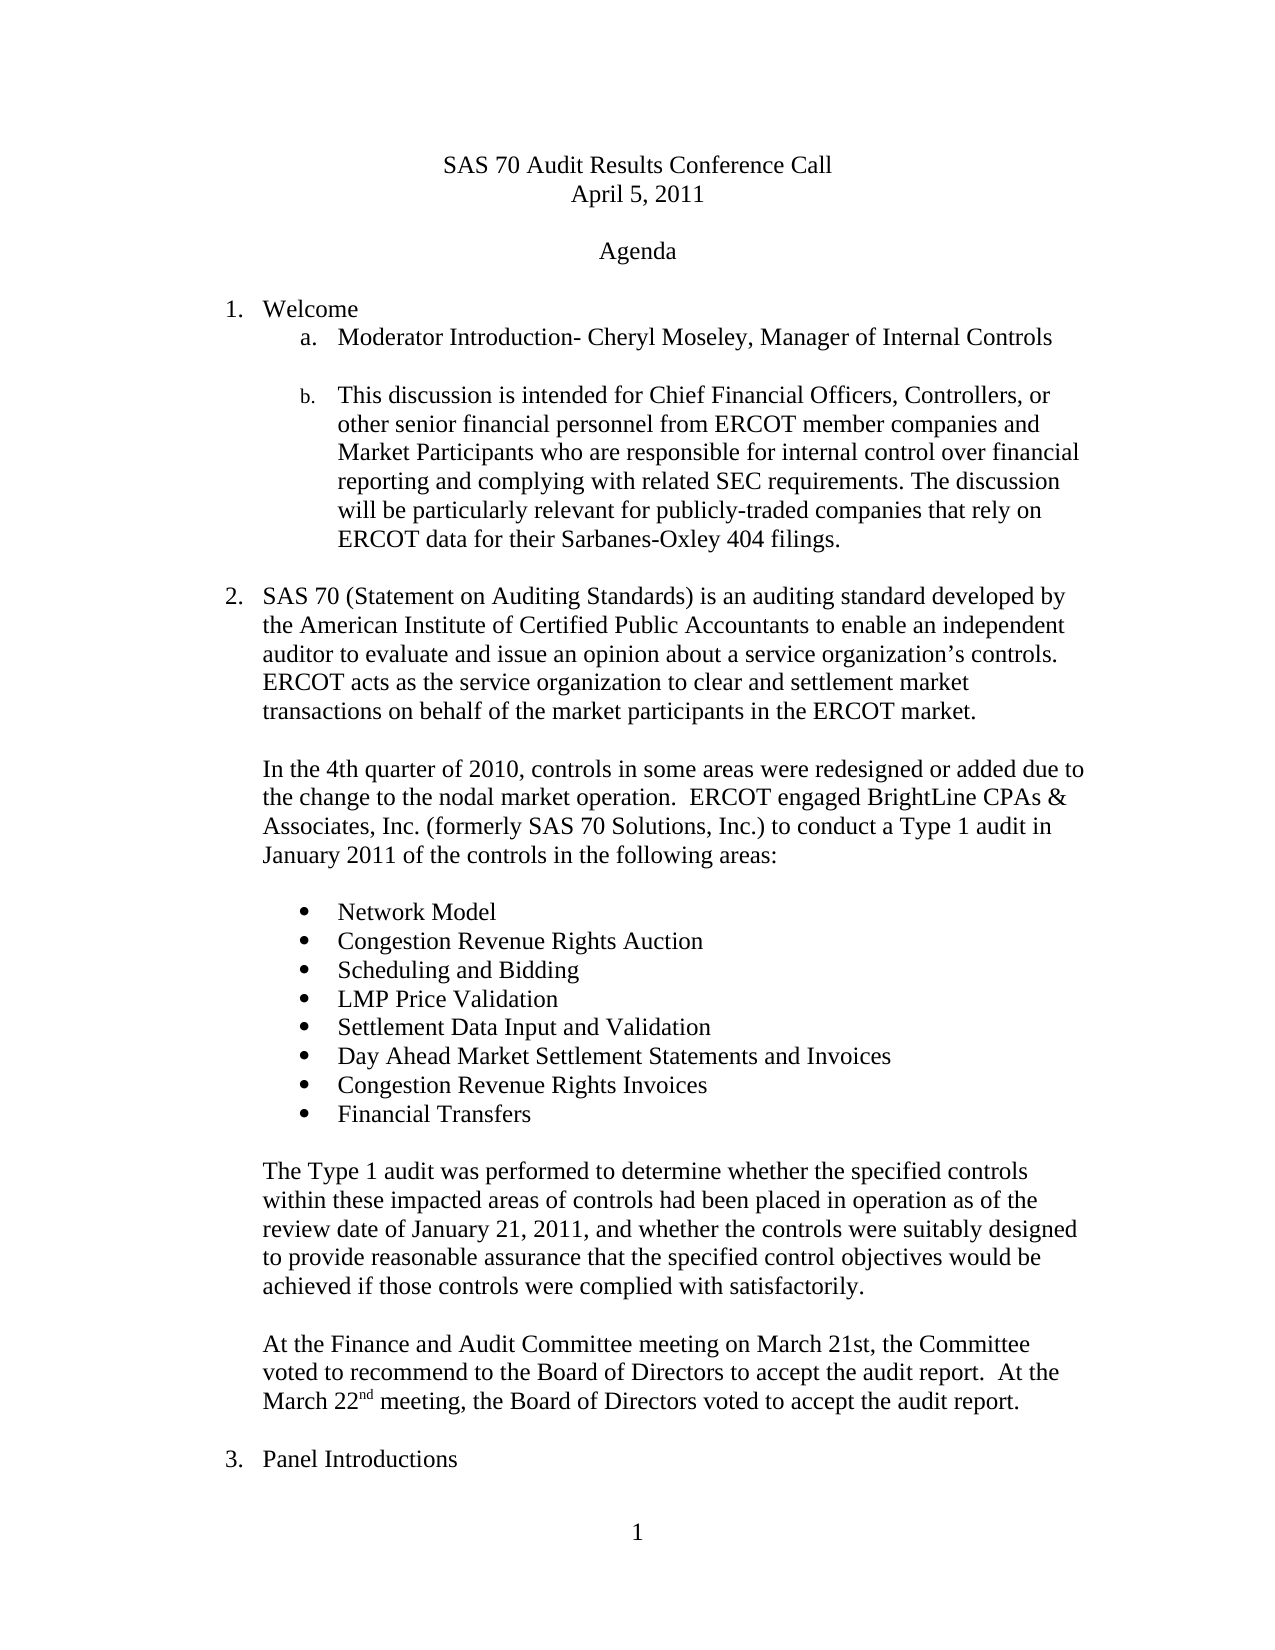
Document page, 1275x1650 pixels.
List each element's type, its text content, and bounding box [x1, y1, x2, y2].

list Day Ahead Market Settlement Statements and Invoices [300, 1041, 1087, 1070]
list Settlement Data Input and Validation [300, 1012, 1087, 1041]
list SAS 70 (Statement on Auditing Standards) is an auditing standard developed by the American Institute of Certified Public Accountants to enable an independent auditor to evaluate and issue an opinion about a service organization’s controls. ERCOT acts as the service organization to clear and settlement market transactions on behalf of the market participants in the ERCOT market. [225, 581, 1087, 725]
text The Type 1 audit was performed to determine whether the specified controls within these impacted areas of controls had been placed in operation as of the review date of January 21, 2011, and whether the controls were suitably designed to provide reasonable assurance that the specified control objectives would be achieved if those controls were complied with satisfactorily. [262, 1156, 1087, 1329]
list This discussion is intended for Chief Financial Officers, Controllers, or other senior financial personnel from ERCOT member companies and Market Participants who are responsible for internal control over financial reporting and complying with related SEC requirements. The discussion will be particularly relevant for publicly-traded companies that rely on ERCOT data for their Sarbanes-Oxley 404 filings. [300, 380, 1087, 552]
text SAS 70 Audit Results Conference Call [187, 150, 1087, 179]
list LMP Price Validation [300, 984, 1087, 1012]
text Agenda [187, 236, 1087, 265]
text April 5, 2011 [187, 179, 1087, 207]
list Panel Introductions [225, 1444, 1087, 1472]
text At the Finance and Audit Committee meeting on March 21st, the Committee voted to recommend to the Board of Directors to accept the audit report. At the March 22nd meeting, the Board of Directors voted to accept the audit report. [262, 1329, 1087, 1415]
list Welcome [225, 294, 1087, 322]
text In the 4th quarter of 2010, controls in some areas were redesigned or added due to the change to the nodal market operation. ERCOT engaged BrightLine CPAs & Associates, Inc. (formerly SAS 70 Solutions, Inc.) to conduct a Type 1 audit in January 2011 of the controls in the following areas: [262, 754, 1087, 897]
list Moderator Introduction- Cheryl Moseley, Manager of Internal Controls [300, 322, 1087, 351]
list Congestion Revenue Rights Invoices [300, 1070, 1087, 1099]
list Financial Transfers [300, 1099, 1087, 1156]
list Congestion Revenue Rights Auction [300, 926, 1087, 955]
list Network Model [300, 897, 1087, 926]
list Scheduling and Bidding [300, 955, 1087, 984]
